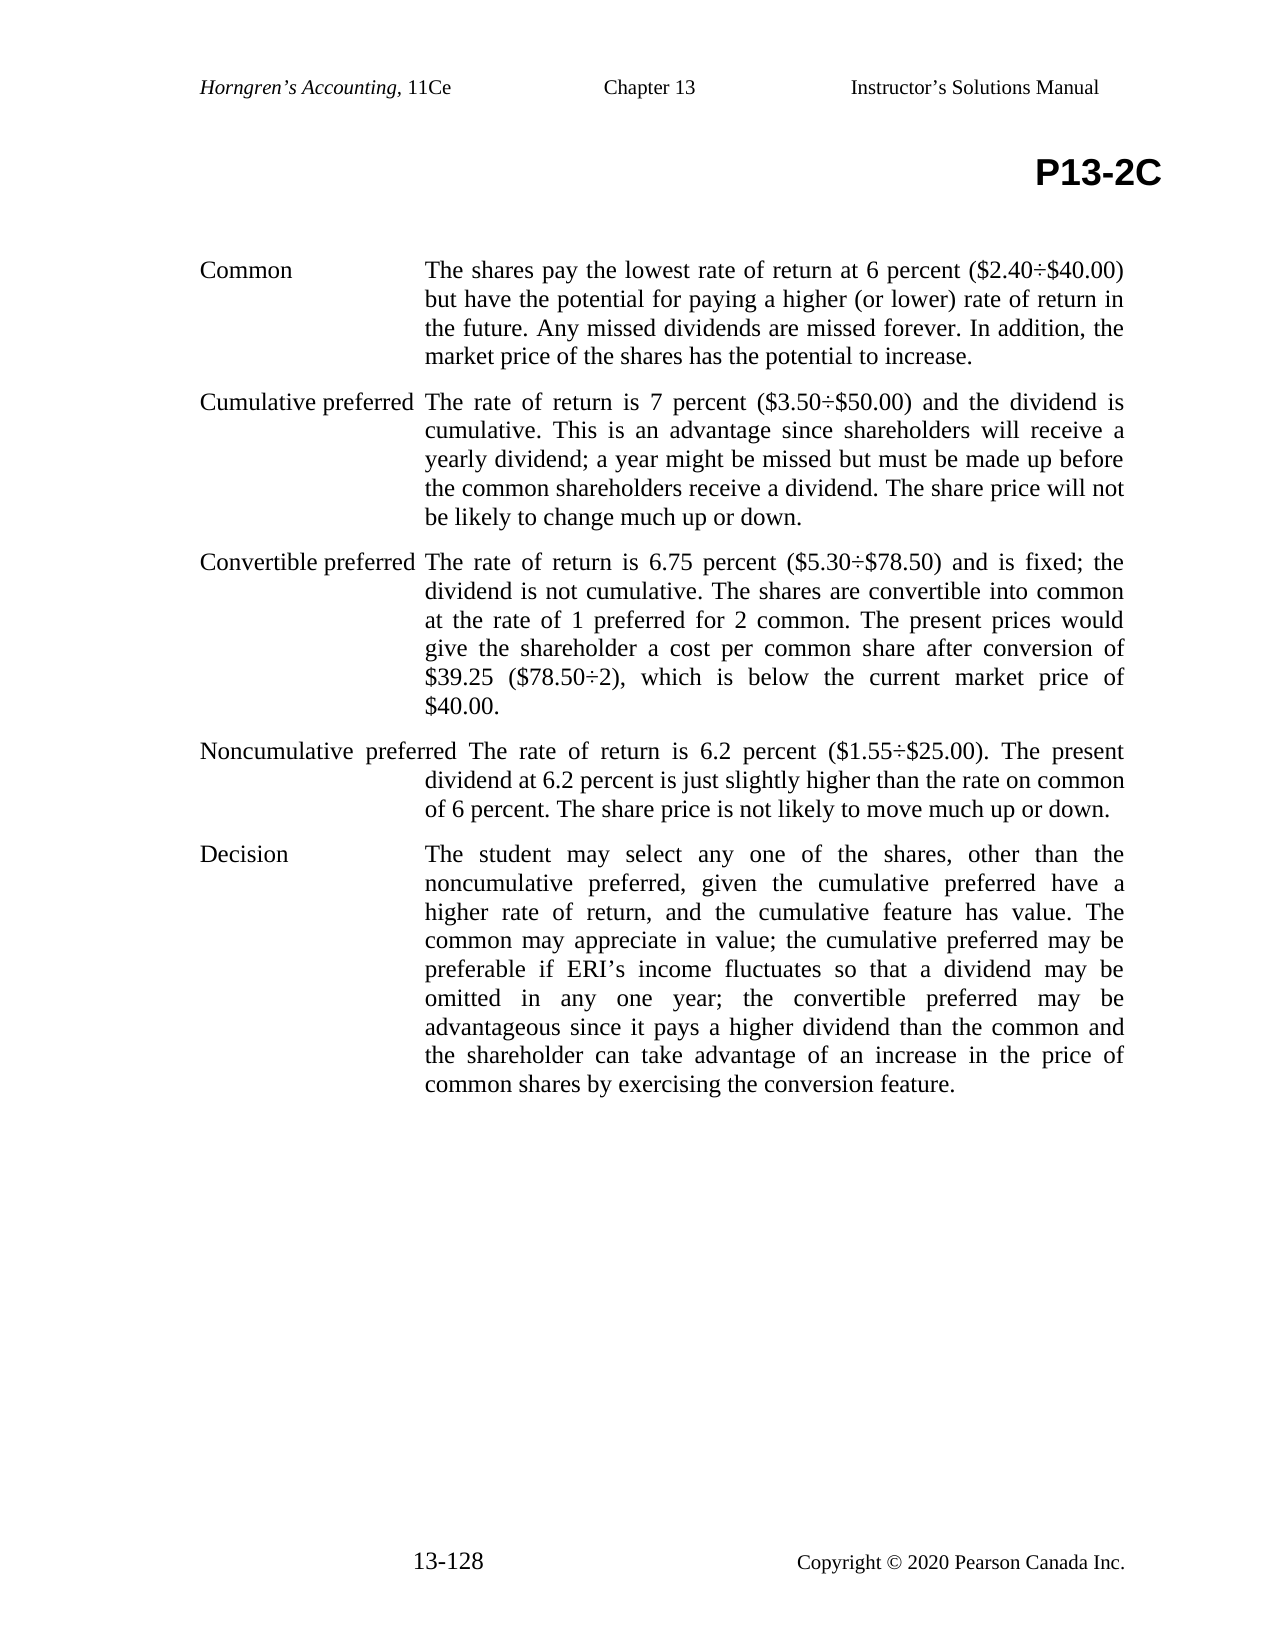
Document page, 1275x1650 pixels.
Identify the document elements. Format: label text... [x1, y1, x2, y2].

text Convertible preferred The rate of return is 6.75 percent ($5.30÷$78.50) and is fixed; the dividend is not cumulative. The shares are convertible into common at the rate of 1 preferred for 2 common. The present prices would give the shareholder a cost per common share after conversion of $39.25 ($78.50÷2), which is below the current market price of $40.00. [199, 547, 1125, 720]
text Noncumulative preferred The rate of return is 6.2 percent ($1.55÷$25.00). The present dividend at 6.2 percent is just slightly higher than the rate on common of 6 percent. The share price is not likely to move much up or down. [199, 736, 1125, 823]
text Cumulative preferred The rate of return is 7 percent ($3.50÷$50.00) and the dividend is cumulative. This is an advantage since shareholders will receive a yearly dividend; a year might be missed but must be made up before the common shareholders receive a dividend. The share price will not be likely to change much up or down. [199, 387, 1125, 531]
text Common The shares pay the lowest rate of return at 6 percent ($2.40÷$40.00) but have the potential for paying a higher (or lower) rate of return in the future. Any missed dividends are missed forever. In addition, the market price of the shares has the potential to increase. [199, 255, 1125, 370]
text Decision The student may select any one of the shares, other than the noncumulative preferred, given the cumulative preferred have a higher rate of return, and the cumulative feature has value. The common may appreciate in value; the cumulative preferred may be preferable if ERI’s income fluctuates so that a dividend may be omitted in any one year; the convertible preferred may be advantageous since it pays a higher dividend than the common and the shareholder can take advantage of an increase in the price of common shares by exercising the conversion feature. [199, 839, 1125, 1098]
text P13-2C [188, 150, 1122, 193]
